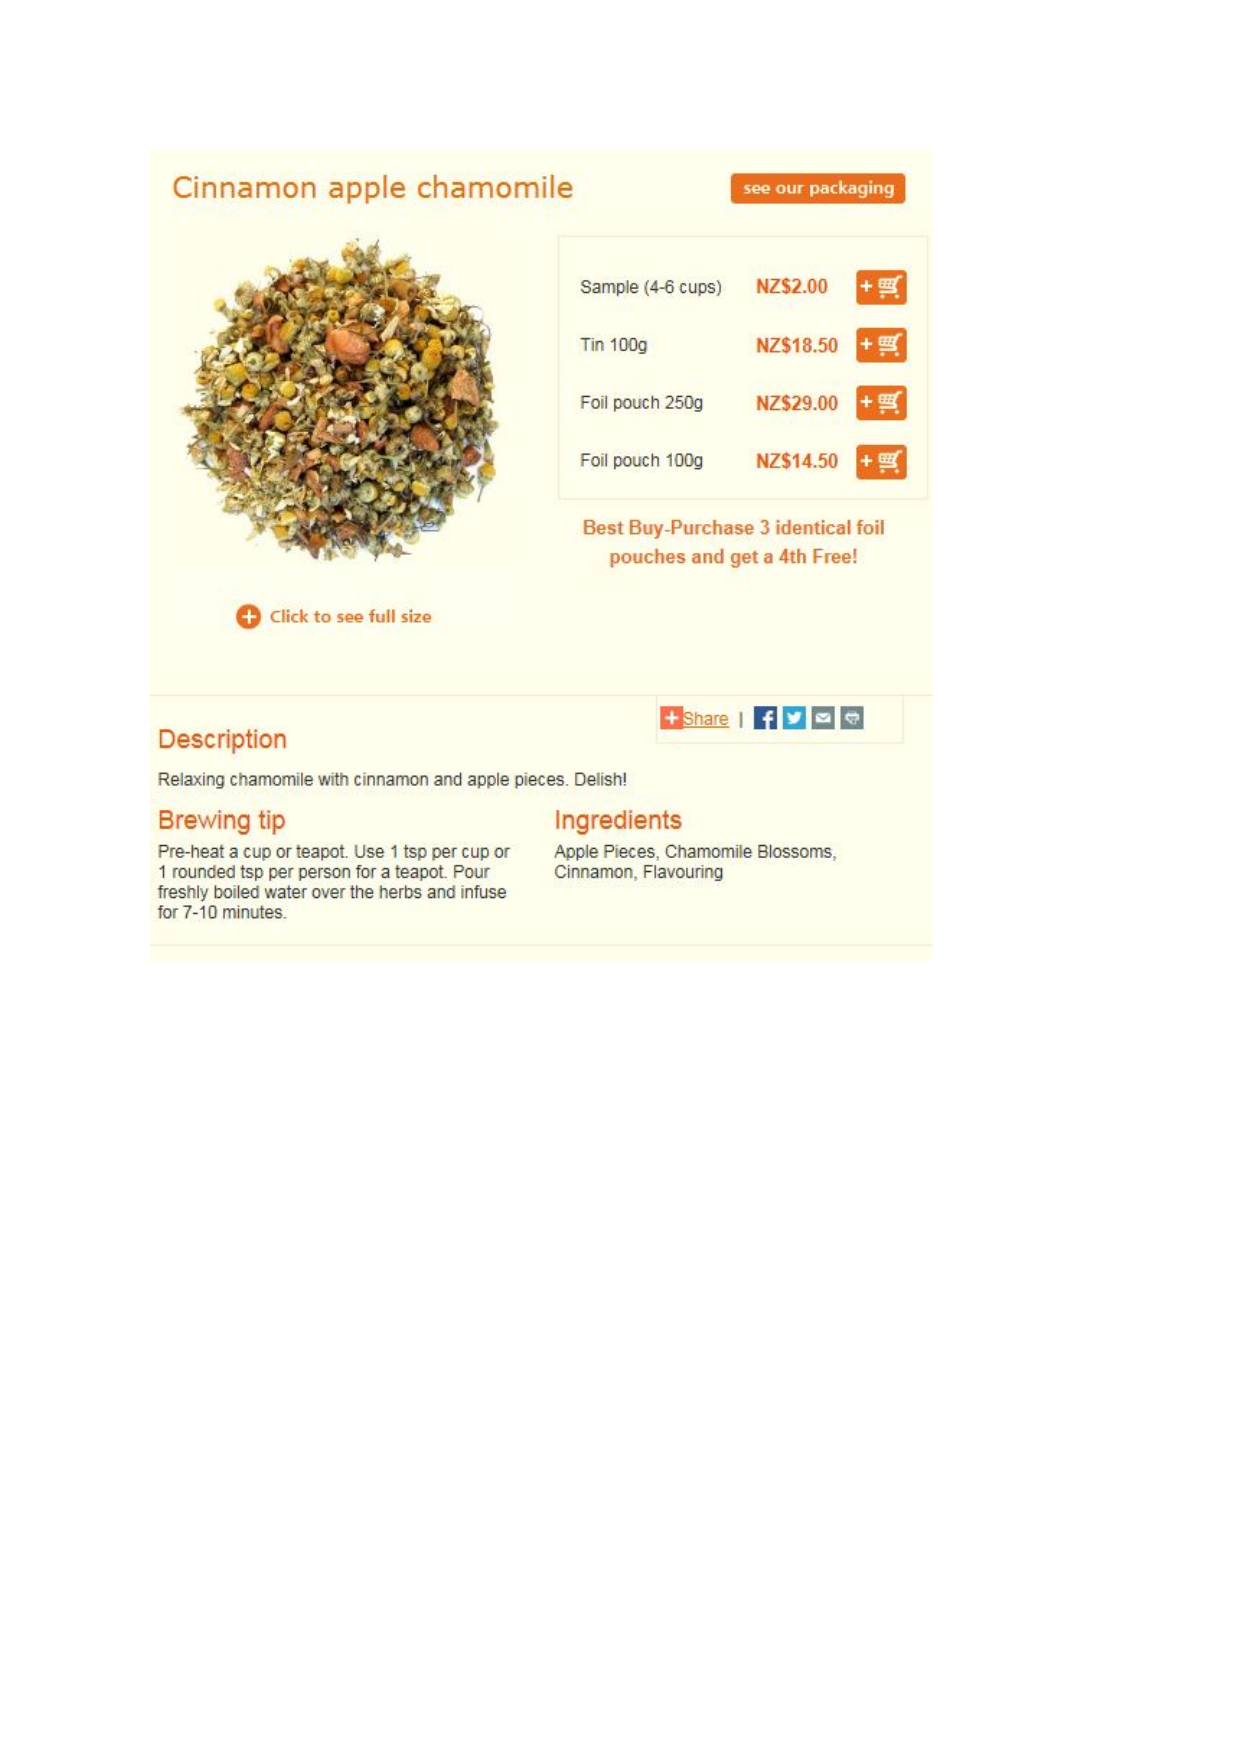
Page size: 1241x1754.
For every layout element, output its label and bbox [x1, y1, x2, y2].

picture [150, 150, 933, 962]
